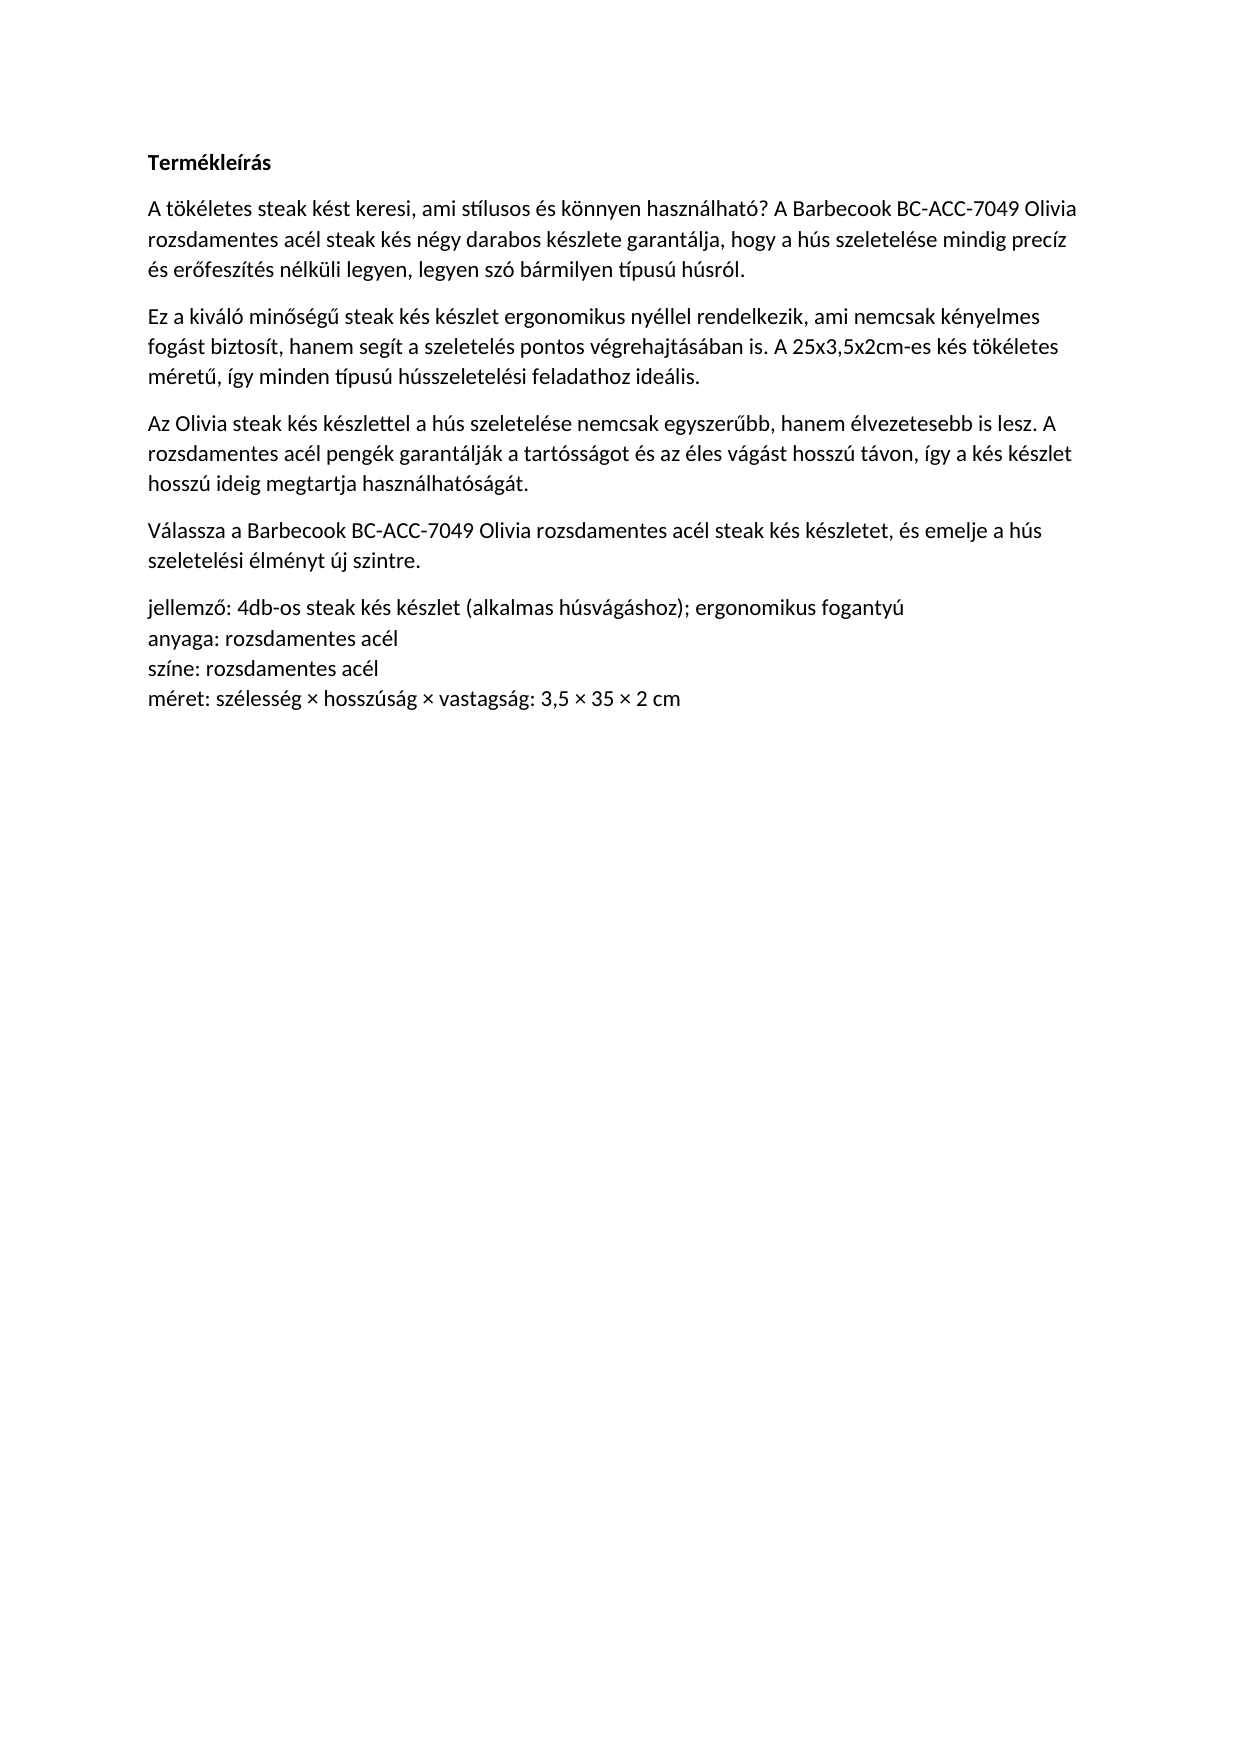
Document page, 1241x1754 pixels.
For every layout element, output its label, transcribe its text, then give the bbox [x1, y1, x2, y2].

text Az Olivia steak kés készlettel a hús szeletelése nemcsak egyszerűbb, hanem élvezetesebb is lesz. A rozsdamentes acél pengék garantálják a tartósságot és az éles vágást hosszú távon, így a kés készlet hosszú ideig megtartja használhatóságát. [148, 409, 1093, 497]
text Válassza a Barbecook BC-ACC-7049 Olivia rozsdamentes acél steak kés készletet, és emelje a hús szeletelési élményt új szintre. [148, 516, 1093, 574]
text Termékleírás [148, 148, 1093, 176]
text A tökéletes steak kést keresi, ami stílusos és könnyen használható? A Barbecook BC-ACC-7049 Olivia rozsdamentes acél steak kés négy darabos készlete garantálja, hogy a hús szeletelése mindig precíz és erőfeszítés nélküli legyen, legyen szó bármilyen típusú húsról. [148, 194, 1093, 283]
text jellemző: 4db-os steak kés készlet (alkalmas húsvágáshoz); ergonomikus fogantyú anyaga: rozsdamentes acél színe: rozsdamentes acél méret: szélesség × hosszúság × vastagság: 3,5 × 35 × 2 cm [148, 593, 1093, 712]
text Ez a kiváló minőségű steak kés készlet ergonomikus nyéllel rendelkezik, ami nemcsak kényelmes fogást biztosít, hanem segít a szeletelés pontos végrehajtásában is. A 25x3,5x2cm-es kés tökéletes méretű, így minden típusú hússzeletelési feladathoz ideális. [148, 302, 1093, 390]
